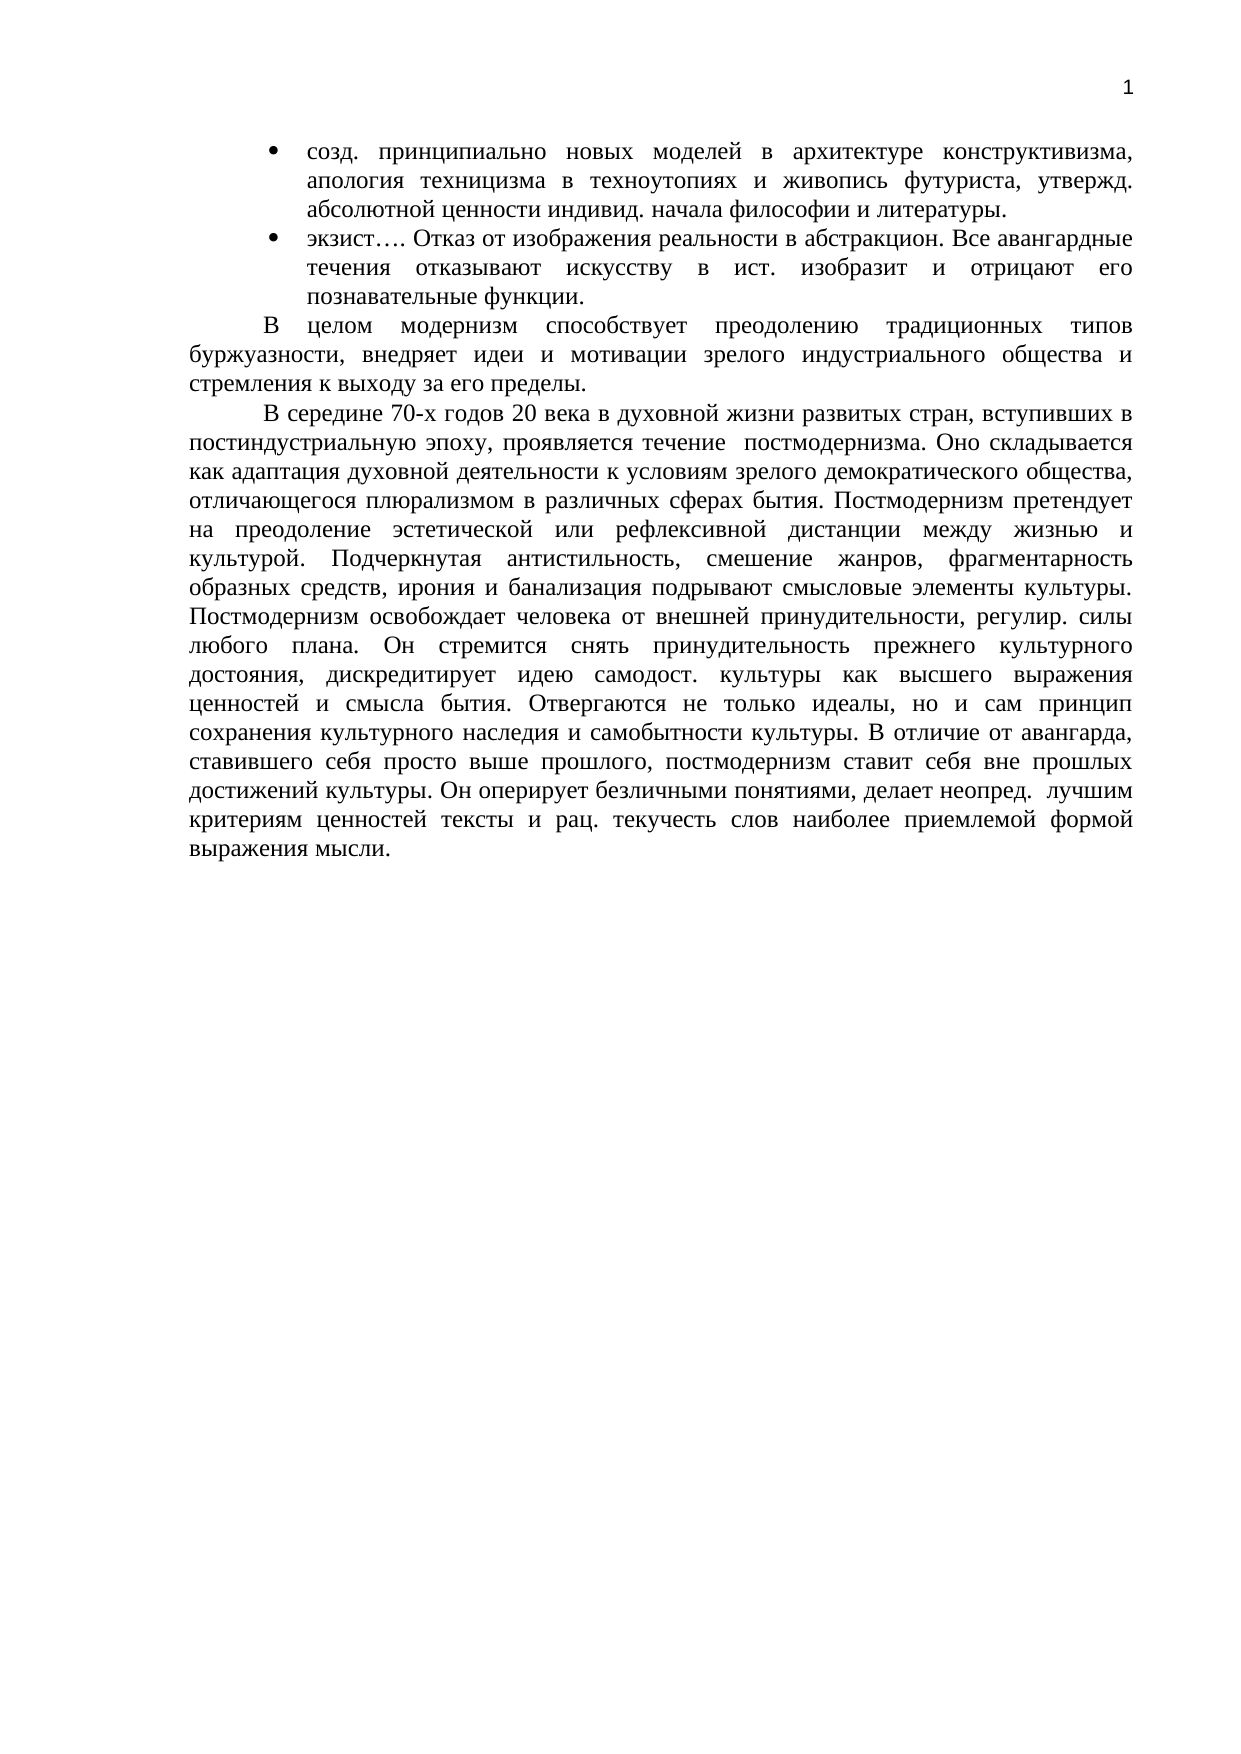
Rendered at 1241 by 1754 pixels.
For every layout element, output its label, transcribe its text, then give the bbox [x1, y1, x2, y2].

list созд. принципиально новых моделей в архитектуре конструктивизма, апология техницизма в техноутопиях и живопись футуриста, утвержд. абсолютной ценности индивид. начала философии и литературы. [269, 136, 1134, 223]
text В целом модернизм способствует преодолению традиционных типов буржуазности, внедряет идеи и мотивации зрелого индустриального общества и стремления к выходу за его пределы. [189, 310, 1134, 397]
text В середине 70-х годов 20 века в духовной жизни развитых стран, вступивших в постиндустриальную эпоху, проявляется течение постмодернизма. Оно складывается как адаптация духовной деятельности к условиям зрелого демократического общества, отличающегося плюрализмом в различных сферах бытия. Постмодернизм претендует на преодоление эстетической или рефлексивной дистанции между жизнью и культурой. Подчеркнутая антистильность, смешение жанров, фрагментарность образных средств, ирония и банализация подрывают смысловые элементы культуры. Постмодернизм освобождает человека от внешней принудительности, регулир. силы любого плана. Он стремится снять принудительность прежнего культурного достояния, дискредитирует идею самодост. культуры как высшего выражения ценностей и смысла бытия. Отвергаются не только идеалы, но и сам принцип сохранения культурного наследия и самобытности культуры. В отличие от авангарда, ставившего себя просто выше прошлого, постмодернизм ставит себя вне прошлых достижений культуры. Он оперирует безличными понятиями, делает неопред. лучшим критериям ценностей тексты и рац. текучесть слов наиболее приемлемой формой выражения мысли. [189, 397, 1134, 862]
list экзист…. Отказ от изображения реальности в абстракцион. Все авангардные течения отказывают искусству в ист. изобразит и отрицают его познавательные функции. [269, 223, 1134, 310]
